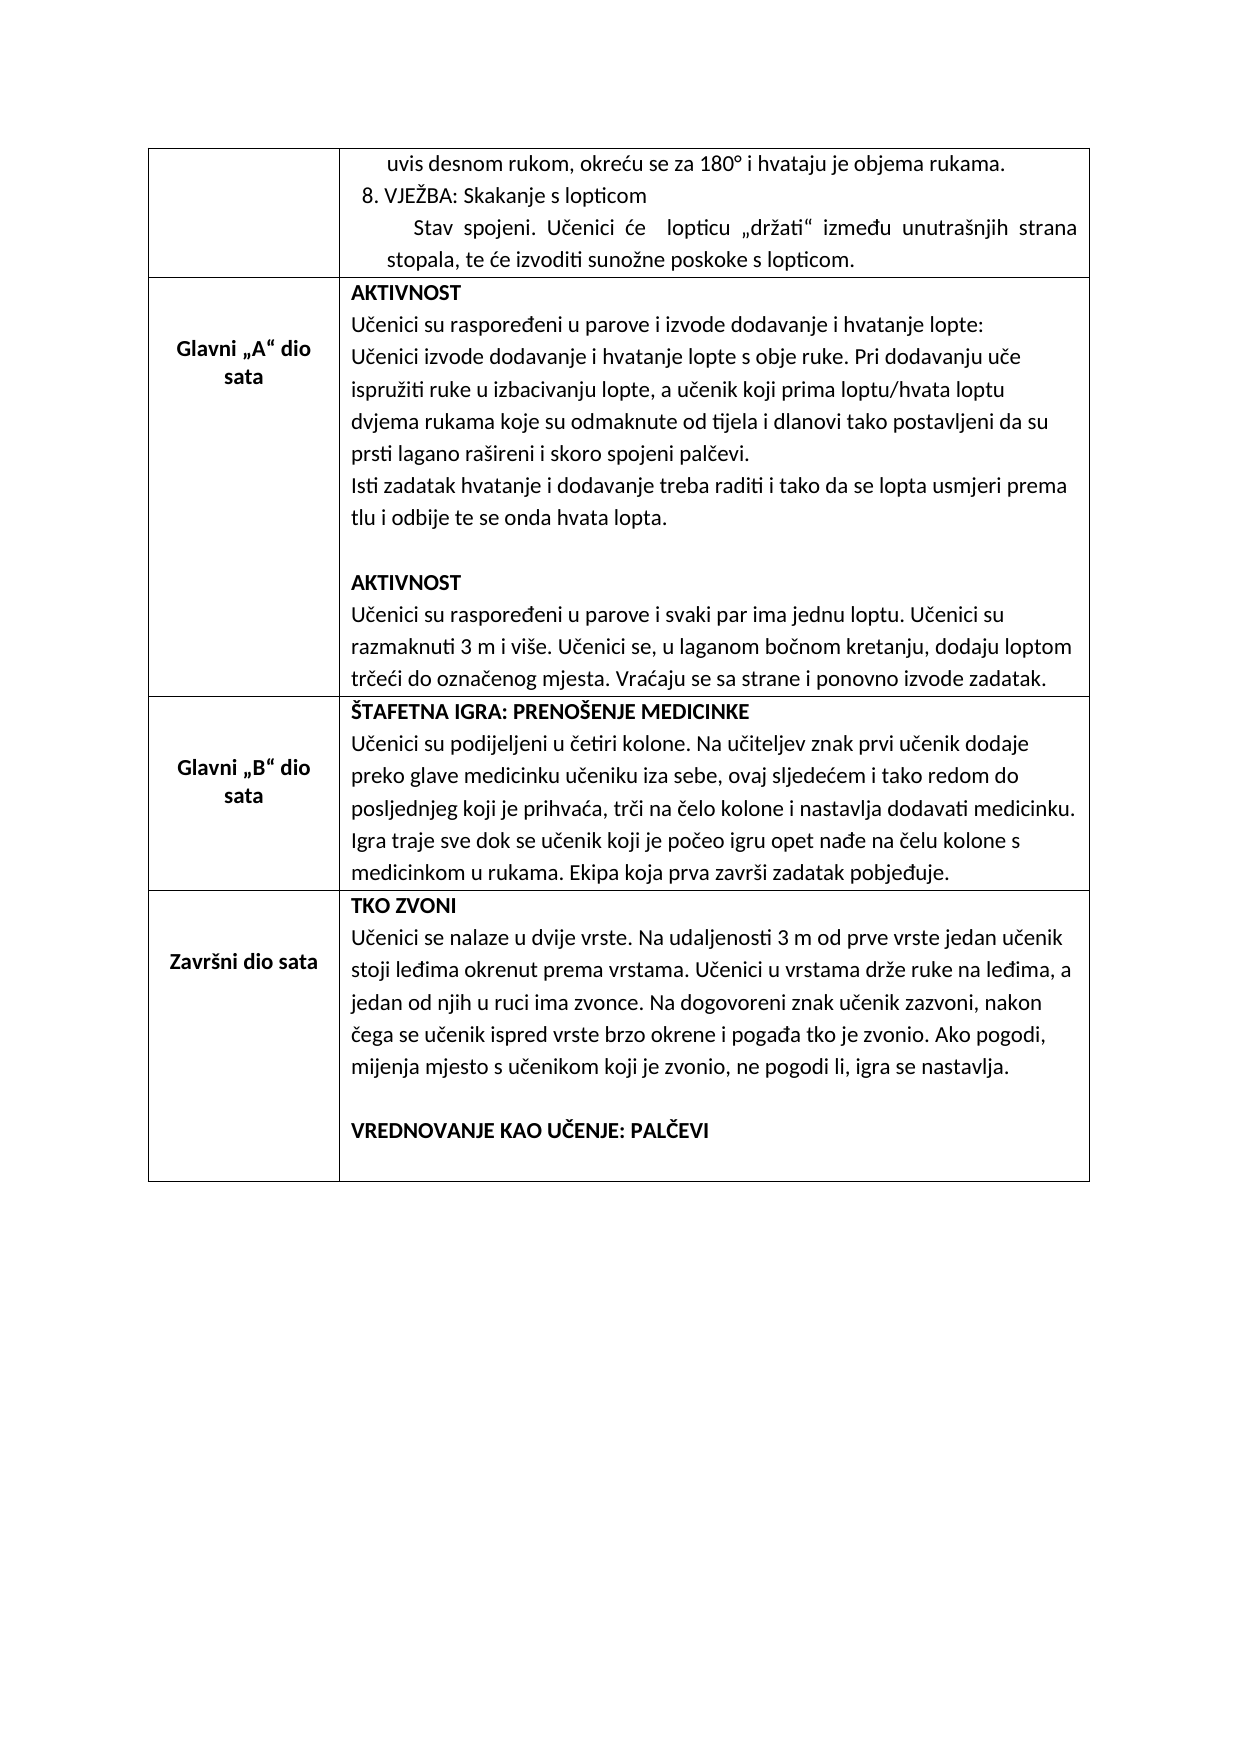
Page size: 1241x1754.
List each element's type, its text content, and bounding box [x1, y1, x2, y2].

table_cell Glavni „A“ dio sata [149, 278, 339, 696]
table_cell AKTIVNOST Učenici su raspoređeni u parove i izvode dodavanje i hvatanje lopte: Učenici izvode dodavanje i hvatanje lopte s obje ruke. Pri dodavanju uče ispružiti ruke u izbacivanju lopte, a učenik koji prima loptu/hvata loptu dvjema rukama koje su odmaknute od tijela i dlanovi tako postavljeni da su prsti lagano rašireni i skoro spojeni palčevi. Isti zadatak hvatanje i dodavanje treba raditi i tako da se lopta usmjeri prema tlu i odbije te se onda hvata lopta. AKTIVNOST Učenici su raspoređeni u parove i svaki par ima jednu loptu. Učenici su razmaknuti 3 m i više. Učenici se, u laganom bočnom kretanju, dodaju loptom trčeći do označenog mjesta. Vraćaju se sa strane i ponovno izvode zadatak. [340, 278, 1089, 696]
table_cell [149, 149, 339, 277]
table_cell Glavni „B“ dio sata [149, 697, 339, 890]
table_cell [340, 149, 1089, 277]
table_cell Završni dio sata [149, 891, 339, 1181]
table_cell ŠTAFETNA IGRA: PRENOŠENJE MEDICINKE Učenici su podijeljeni u četiri kolone. Na učiteljev znak prvi učenik dodaje preko glave medicinku učeniku iza sebe, ovaj sljedećem i tako redom do posljednjeg koji je prihvaća, trči na čelo kolone i nastavlja dodavati medicinku. Igra traje sve dok se učenik koji je počeo igru opet nađe na čelu kolone s medicinkom u rukama. Ekipa koja prva završi zadatak pobjeđuje. [340, 697, 1089, 890]
table_cell TKO ZVONI Učenici se nalaze u dvije vrste. Na udaljenosti 3 m od prve vrste jedan učenik stoji leđima okrenut prema vrstama. Učenici u vrstama drže ruke na leđima, a jedan od njih u ruci ima zvonce. Na dogovoreni znak učenik zazvoni, nakon čega se učenik ispred vrste brzo okrene i pogađa tko je zvonio. Ako pogodi, mijenja mjesto s učenikom koji je zvonio, ne pogodi li, igra se nastavlja. VREDNOVANJE KAO UČENJE: PALČEVI [340, 891, 1089, 1181]
